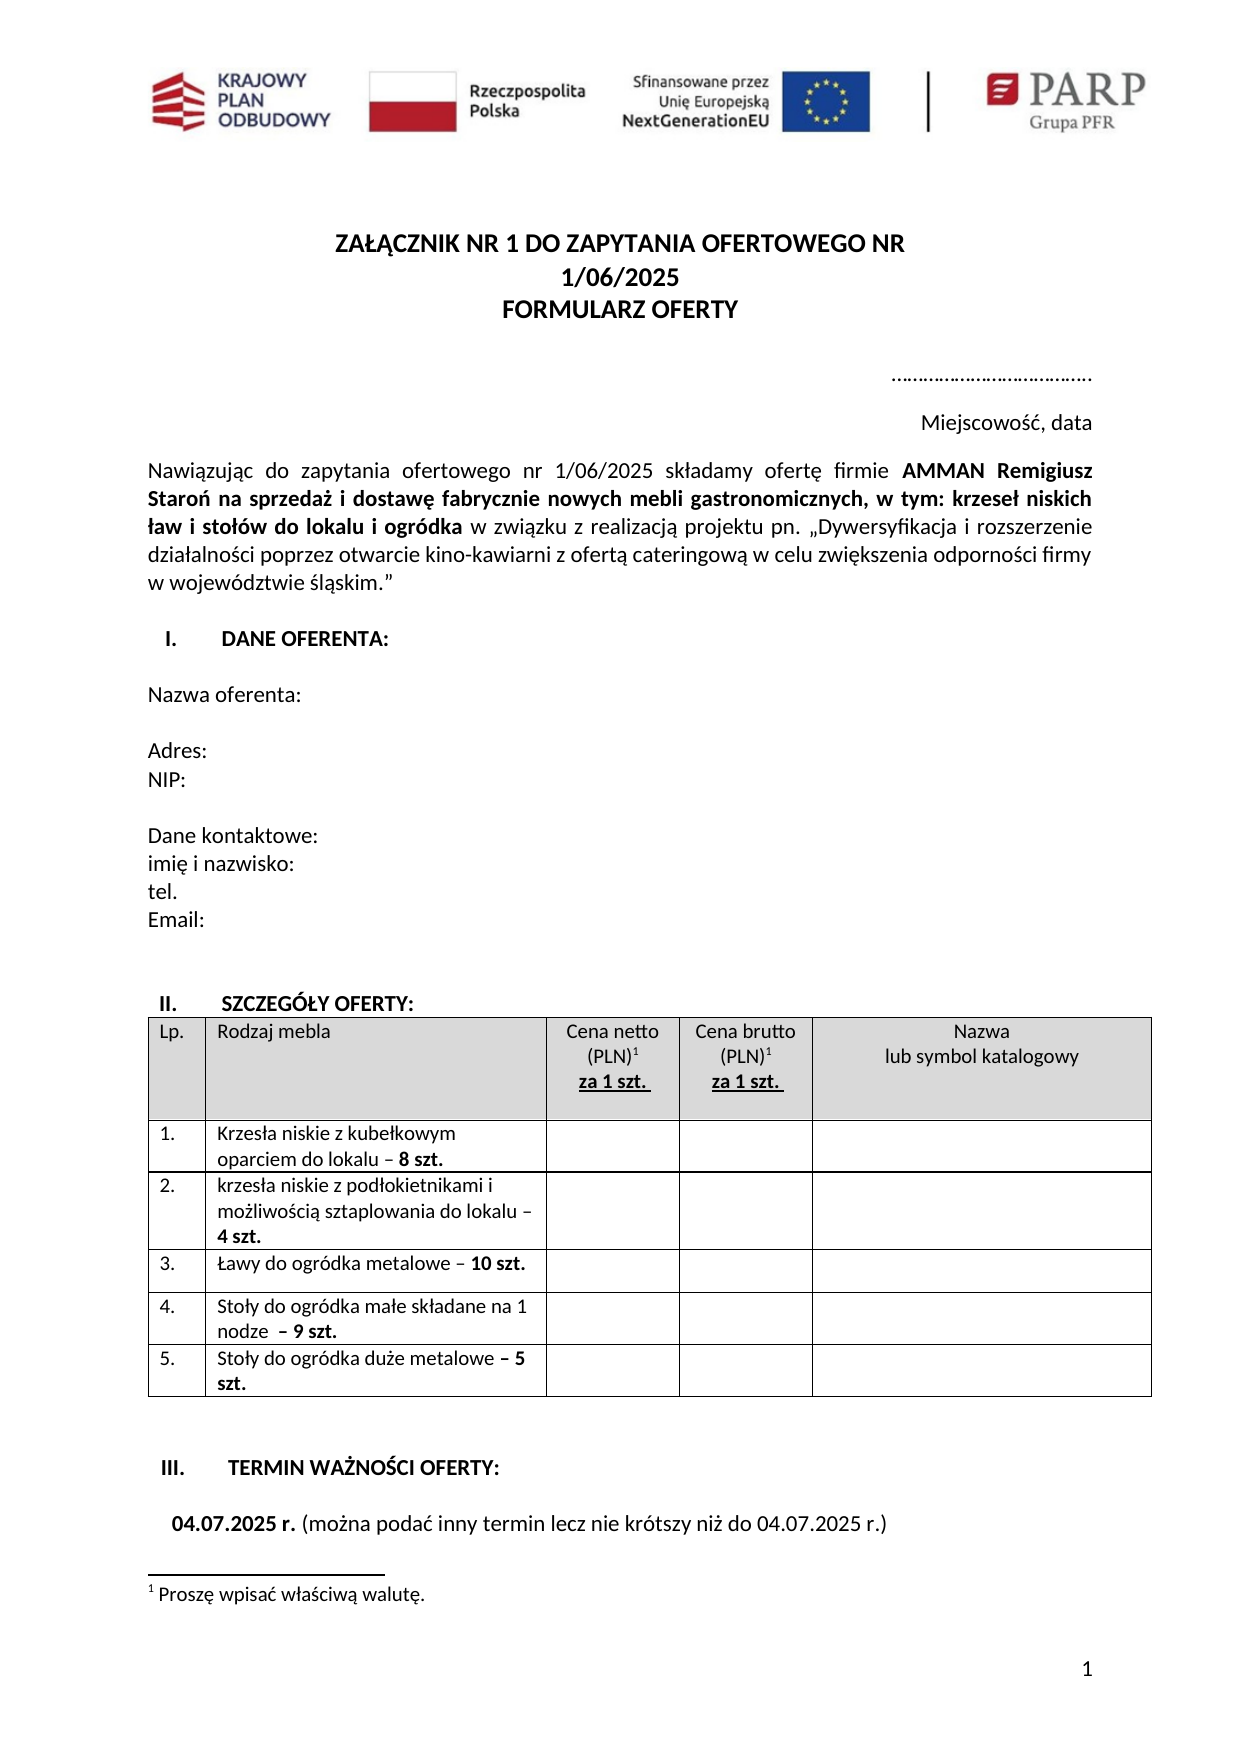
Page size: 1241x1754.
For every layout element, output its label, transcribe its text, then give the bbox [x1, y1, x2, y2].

text NIP: [148, 765, 1093, 793]
table_header Lp. [149, 1018, 205, 1119]
table_cell krzesła niskie z podłokietnikami i możliwością sztaplowania do lokalu – 4 szt. [206, 1173, 546, 1249]
text 04.07.2025 r. (można podać inny termin lecz nie krótszy niż do 04.07.2025 r.) [166, 1509, 1093, 1537]
table_cell Stoły do ogródka małe składane na 1 nodze – 9 szt. [206, 1293, 546, 1344]
table_cell [680, 1293, 812, 1344]
text Email: [148, 905, 1093, 933]
table_header Cena netto (PLN) za 1 szt. [547, 1018, 679, 1119]
text Nazwa oferenta: [148, 681, 1093, 709]
list DANE OFERENTA: [177, 624, 1093, 653]
list SZCZEGÓŁY OFERTY: [177, 989, 1093, 1017]
table_cell [547, 1250, 679, 1292]
table_cell 1. [149, 1121, 205, 1171]
table_header Nazwa lub symbol katalogowy [813, 1018, 1151, 1119]
table_cell [547, 1121, 679, 1171]
text FORMULARZ OFERTY [148, 293, 1093, 326]
text tel. [148, 877, 1093, 905]
list TERMIN WAŻNOŚCI OFERTY: [185, 1453, 1093, 1481]
table_cell [680, 1250, 812, 1292]
text Nawiązując do zapytania ofertowego nr 1/06/2025 składamy ofertę firmie AMMAN Remigiusz Staroń na sprzedaż i dostawę fabrycznie nowych mebli gastronomicznych, w tym: krzeseł niskich ław i stołów do lokalu i ogródka w związku z realizacją projektu pn. „Dywersyfikacja i rozszerzenie działalności poprzez otwarcie kino-kawiarni z ofertą cateringową w celu zwiększenia odporności firmy w województwie śląskim.” [148, 456, 1093, 597]
table_cell [680, 1173, 812, 1249]
table_cell [547, 1293, 679, 1344]
table_header Rodzaj mebla [206, 1018, 546, 1119]
table_cell [813, 1250, 1151, 1292]
picture [147, 67, 1151, 142]
text 1/06/2025 [148, 260, 1093, 293]
table_cell [547, 1345, 679, 1396]
text ZAŁĄCZNIK NR 1 DO ZAPYTANIA OFERTOWEGO NR [148, 227, 1093, 260]
table_cell [547, 1173, 679, 1249]
table_cell 4. [149, 1293, 205, 1344]
table_cell [813, 1345, 1151, 1396]
table_cell 3. [149, 1250, 205, 1292]
table_cell [680, 1345, 812, 1396]
table_cell Ławy do ogródka metalowe – 10 szt. [206, 1250, 546, 1292]
table_cell [680, 1121, 812, 1171]
table_cell [813, 1293, 1151, 1344]
table_cell [813, 1121, 1151, 1171]
text Adres: [148, 737, 1093, 765]
text imię i nazwisko: [148, 849, 1093, 877]
table_cell 2. [149, 1173, 205, 1249]
table_cell [813, 1173, 1151, 1249]
table_cell 5. [149, 1345, 205, 1396]
text ……………………………….. [148, 359, 1093, 387]
table_cell Krzesła niskie z kubełkowym oparciem do lokalu – 8 szt. [206, 1121, 546, 1171]
text Dane kontaktowe: [148, 821, 1093, 849]
text Miejscowość, data [148, 408, 1093, 436]
table_header Cena brutto (PLN)1 za 1 szt. [680, 1018, 812, 1119]
table_cell Stoły do ogródka duże metalowe – 5 szt. [206, 1345, 546, 1396]
